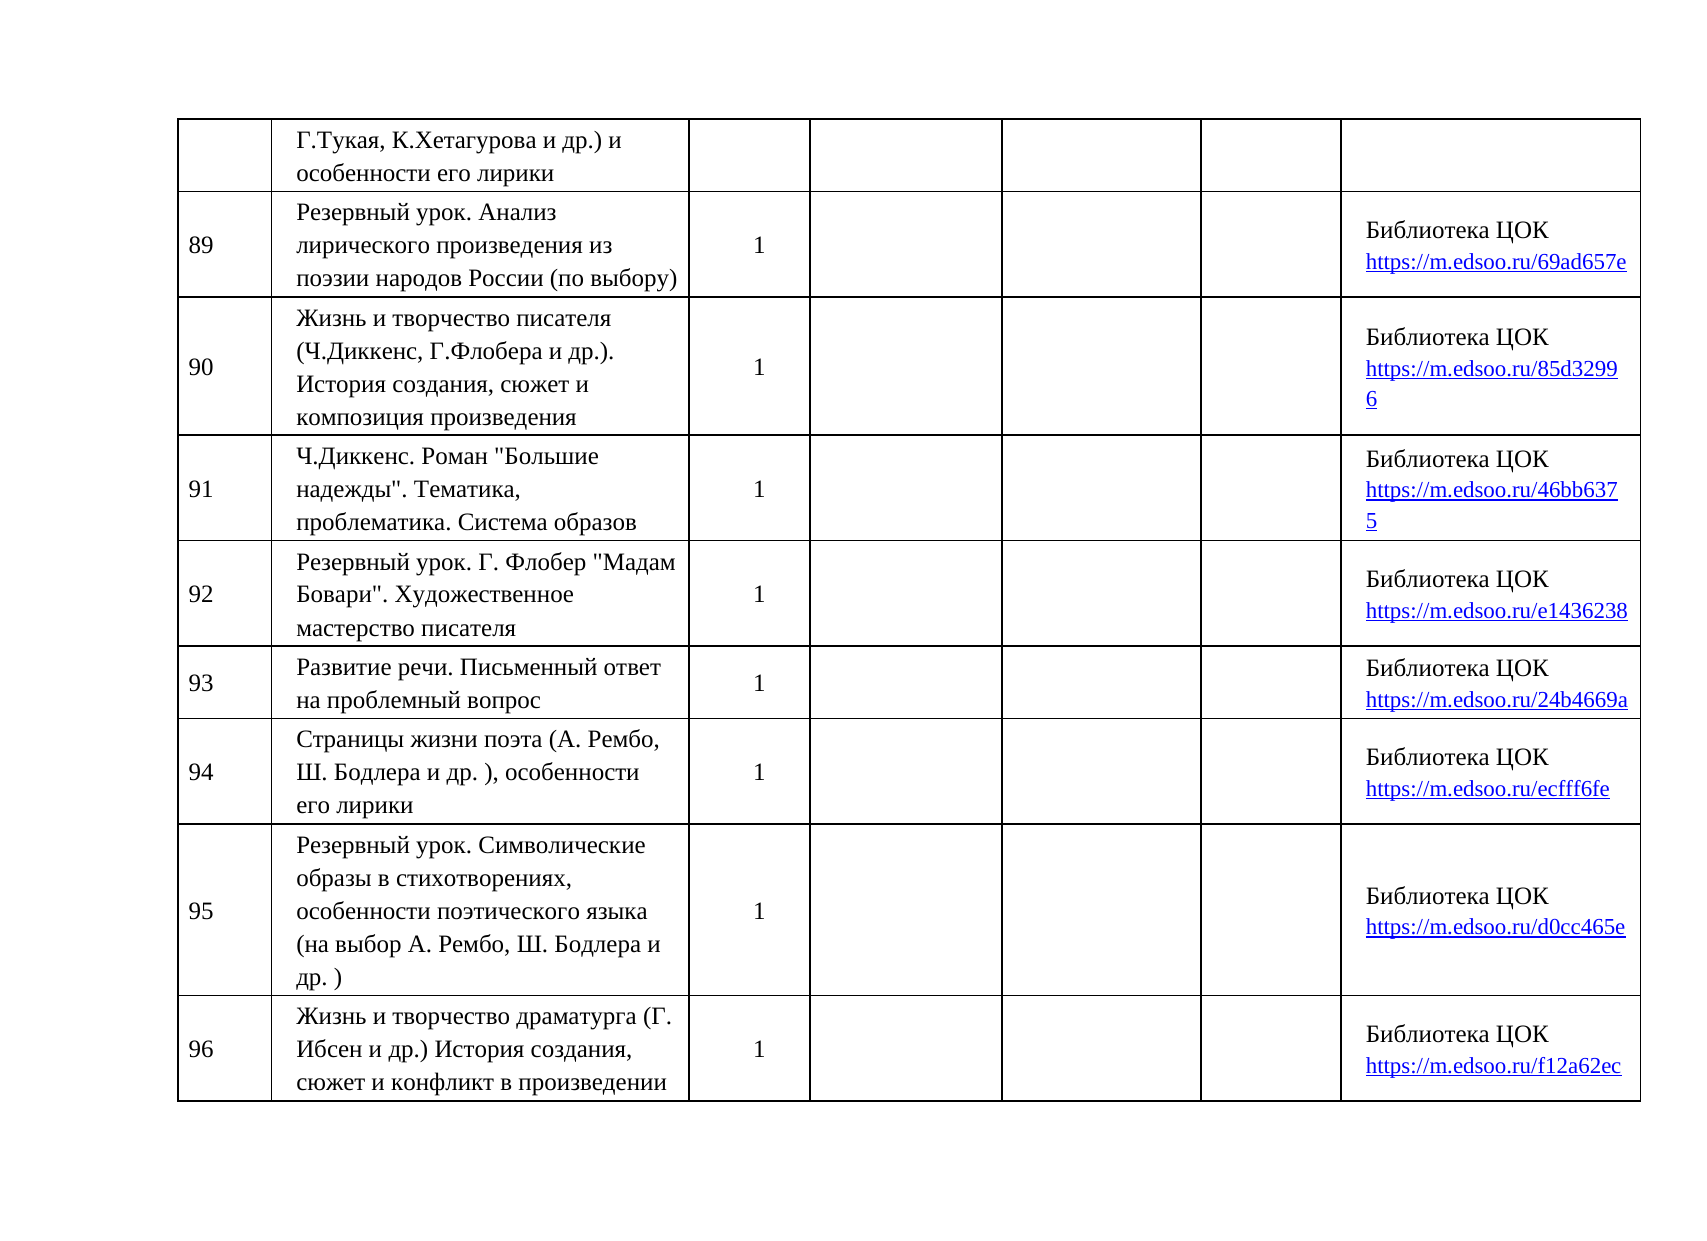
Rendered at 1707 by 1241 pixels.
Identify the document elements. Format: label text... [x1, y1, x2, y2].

table_cell [1003, 192, 1200, 296]
table_cell Жизнь и творчество писателя (Ч.Диккенс, Г.Флобера и др.). История создания, сюжет и композиция произведения [272, 298, 688, 434]
table_cell 88 [179, 120, 271, 191]
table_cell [272, 120, 688, 191]
table_cell Страницы жизни поэта (А. Рембо, Ш. Бодлера и др. ), особенности его лирики [272, 719, 688, 823]
table_cell [1202, 541, 1340, 645]
table_cell [1202, 192, 1340, 296]
table_cell [1202, 647, 1340, 718]
table_cell [811, 120, 1001, 191]
table_cell 1 [690, 192, 809, 296]
table_cell [1003, 541, 1200, 645]
table_cell 94 [179, 719, 271, 823]
table_cell [1003, 647, 1200, 718]
table_cell 91 [179, 436, 271, 540]
table_cell [811, 192, 1001, 296]
table_cell [1202, 436, 1340, 540]
table_cell [811, 996, 1001, 1100]
table_cell Библиотека ЦОК https://m.edsoo.ru/24b4669a [1342, 647, 1640, 718]
table_cell [1202, 825, 1340, 994]
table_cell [1342, 120, 1640, 191]
table_cell Резервный урок. Анализ лирического произведения из поэзии народов России (по выбору) [272, 192, 688, 296]
table_cell 1 [690, 996, 809, 1100]
table_cell [811, 825, 1001, 994]
table_cell [1003, 120, 1200, 191]
table_cell [1202, 719, 1340, 823]
table_cell [1003, 996, 1200, 1100]
table_cell 90 [179, 298, 271, 434]
table_cell Резервный урок. Г. Флобер "Мадам Бовари". Художественное мастерство писателя [272, 541, 688, 645]
table_cell 1 [690, 541, 809, 645]
table_cell [1003, 298, 1200, 434]
table_cell 93 [179, 647, 271, 718]
table_cell 95 [179, 825, 271, 994]
table_cell Библиотека ЦОК https://m.edsoo.ru/ecfff6fe [1342, 719, 1640, 823]
table_cell 1 [690, 825, 809, 994]
table_cell Библиотека ЦОК https://m.edsoo.ru/d0cc465e [1342, 825, 1640, 994]
table_cell 92 [179, 541, 271, 645]
table_cell [1003, 719, 1200, 823]
table_cell Библиотека ЦОК https://m.edsoo.ru/46bb6375 [1342, 436, 1640, 540]
table_cell [1202, 120, 1340, 191]
table_cell Библиотека ЦОК https://m.edsoo.ru/e1436238 [1342, 541, 1640, 645]
table_cell [1003, 436, 1200, 540]
table_cell Развитие речи. Письменный ответ на проблемный вопрос [272, 647, 688, 718]
table_cell 1 [690, 298, 809, 434]
table_cell 1 [690, 647, 809, 718]
table_cell [811, 436, 1001, 540]
table_cell Жизнь и творчество драматурга (Г. Ибсен и др.) История создания, сюжет и конфликт в произведении [272, 996, 688, 1100]
table_cell Резервный урок. Символические образы в стихотворениях, особенности поэтического языка (на выбор А. Рембо, Ш. Бодлера и др. ) [272, 825, 688, 994]
table_cell 96 [179, 996, 271, 1100]
table_cell Библиотека ЦОК https://m.edsoo.ru/f12a62ec [1342, 996, 1640, 1100]
table_cell [811, 298, 1001, 434]
table_cell [811, 719, 1001, 823]
table_cell Библиотека ЦОК https://m.edsoo.ru/85d32996 [1342, 298, 1640, 434]
table_cell 89 [179, 192, 271, 296]
table_cell 1 [690, 436, 809, 540]
table_cell 1 [690, 719, 809, 823]
table_cell [1202, 996, 1340, 1100]
table_cell [811, 541, 1001, 645]
table_cell Библиотека ЦОК https://m.edsoo.ru/69ad657e [1342, 192, 1640, 296]
table_cell Ч.Диккенс. Роман "Большие надежды". Тематика, проблематика. Система образов [272, 436, 688, 540]
table_cell [1202, 298, 1340, 434]
table_cell 1 [690, 120, 809, 191]
table_cell [1003, 825, 1200, 994]
table_cell [811, 647, 1001, 718]
